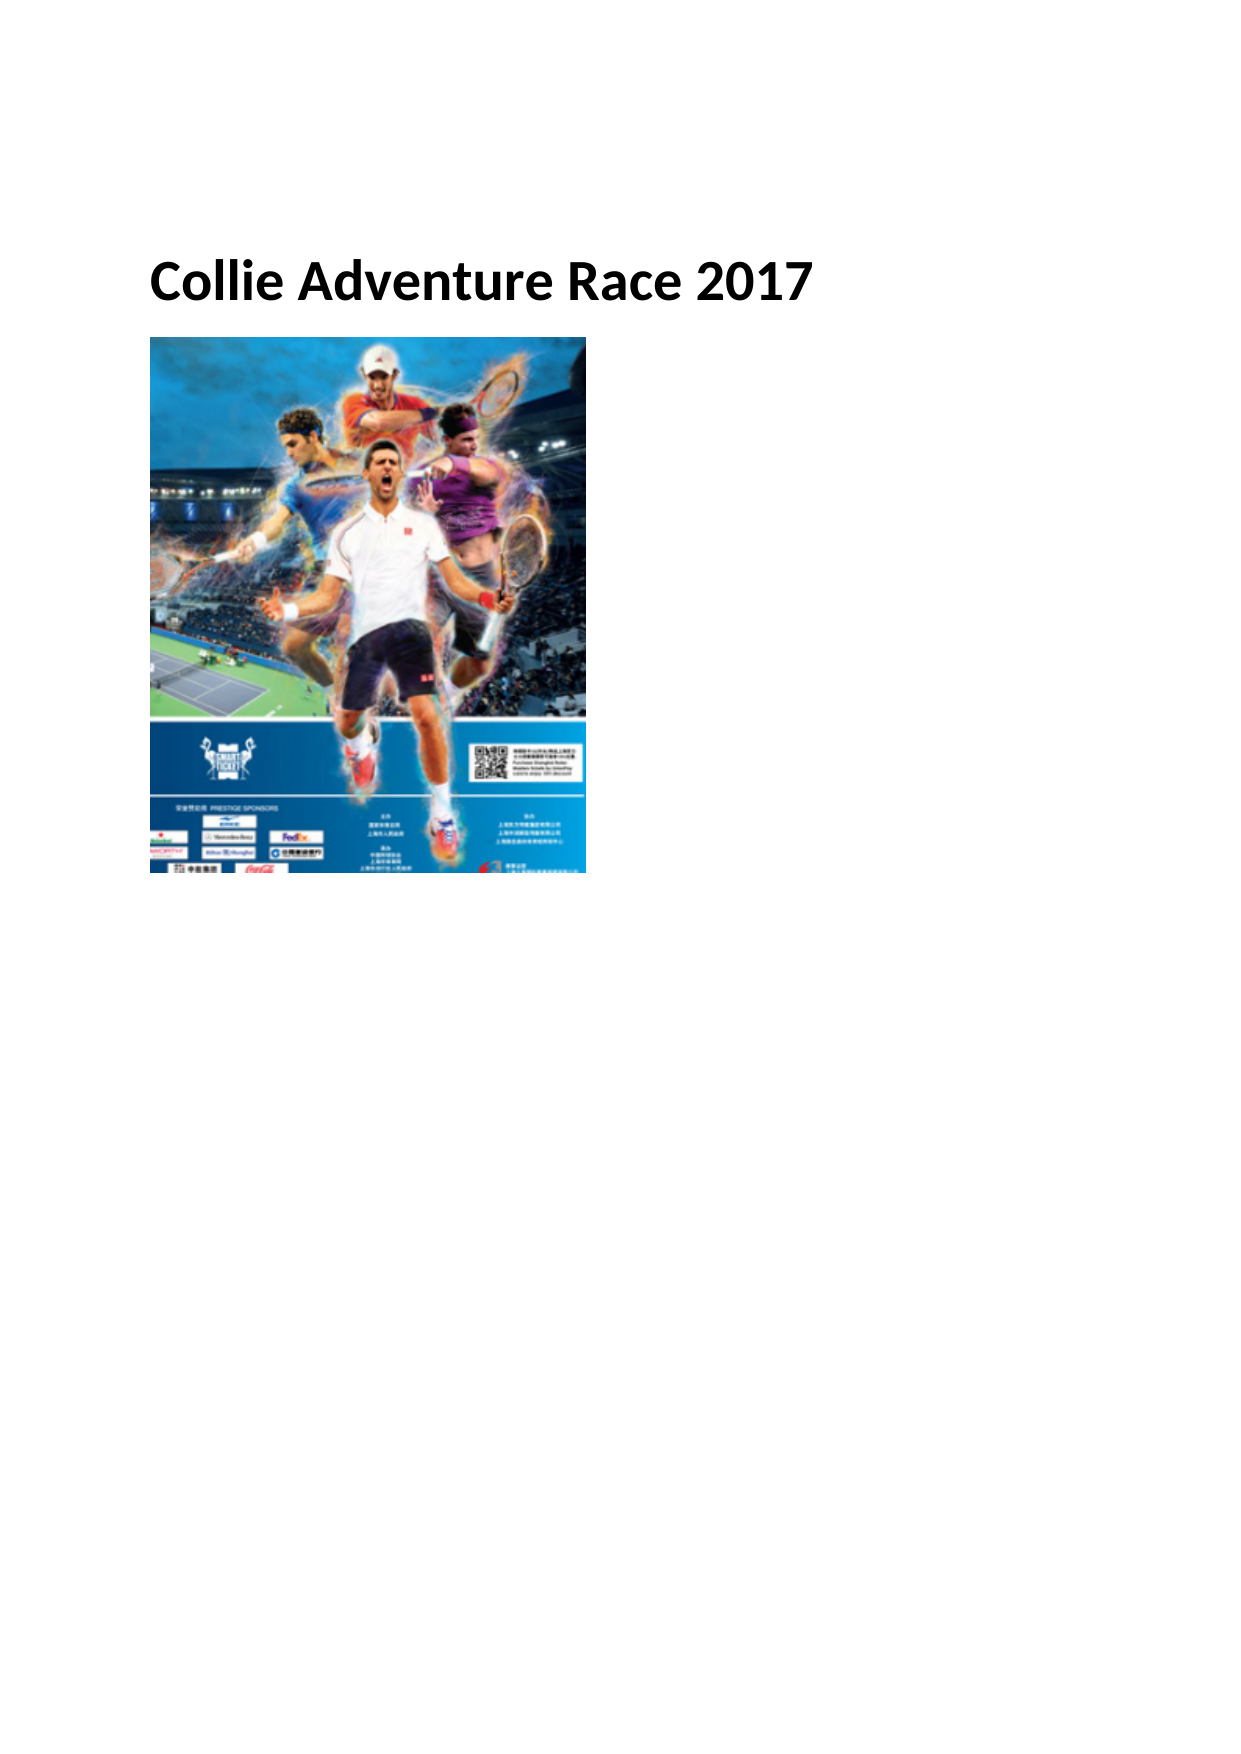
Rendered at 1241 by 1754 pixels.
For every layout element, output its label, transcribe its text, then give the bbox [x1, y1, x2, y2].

picture [478, 861, 501, 873]
picture [497, 838, 563, 844]
picture [150, 337, 586, 873]
picture [505, 864, 578, 873]
picture [469, 743, 583, 783]
picture [499, 830, 560, 836]
picture [499, 822, 560, 828]
picture [524, 814, 535, 819]
text Collie Adventure Race 2017 [150, 243, 1090, 315]
